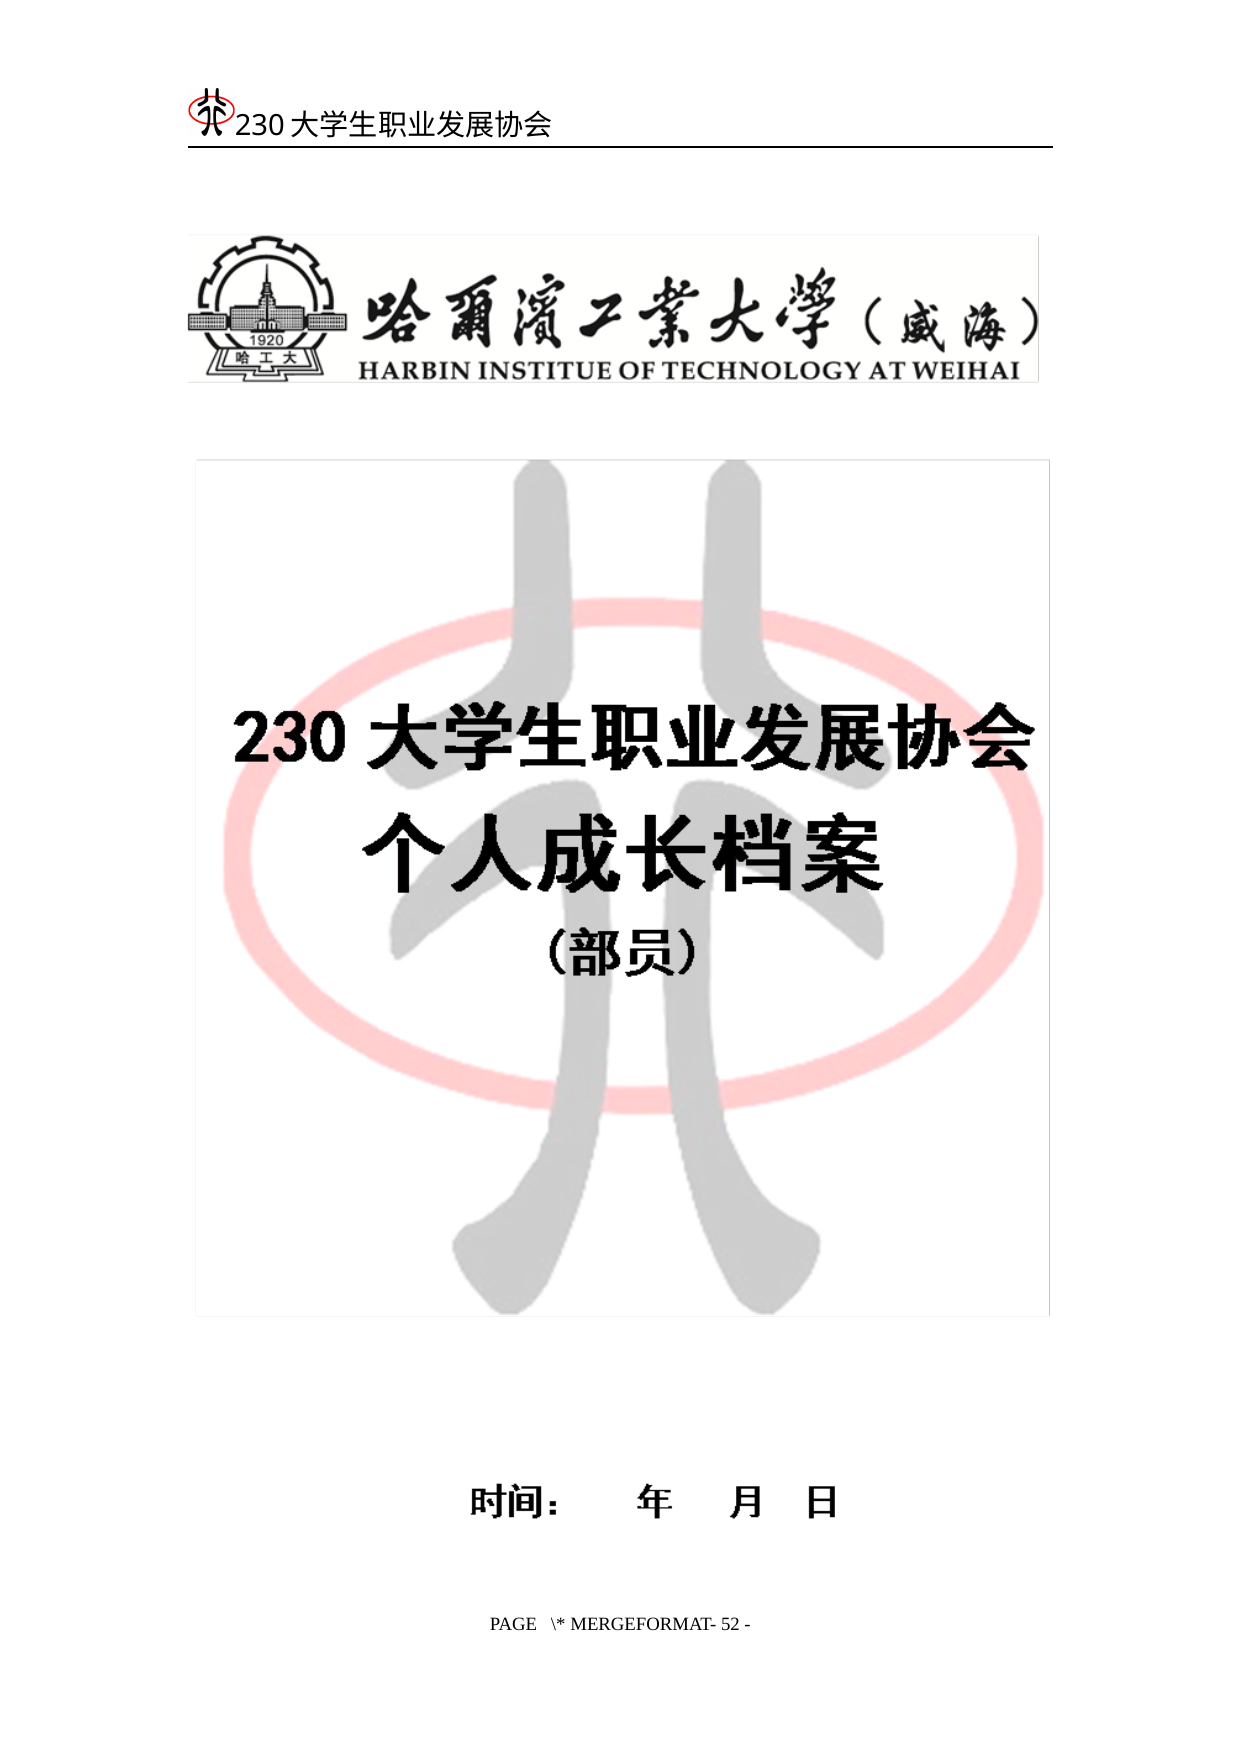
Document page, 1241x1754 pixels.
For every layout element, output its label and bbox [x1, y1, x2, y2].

picture [187, 172, 1051, 1542]
picture [187, 88, 235, 136]
